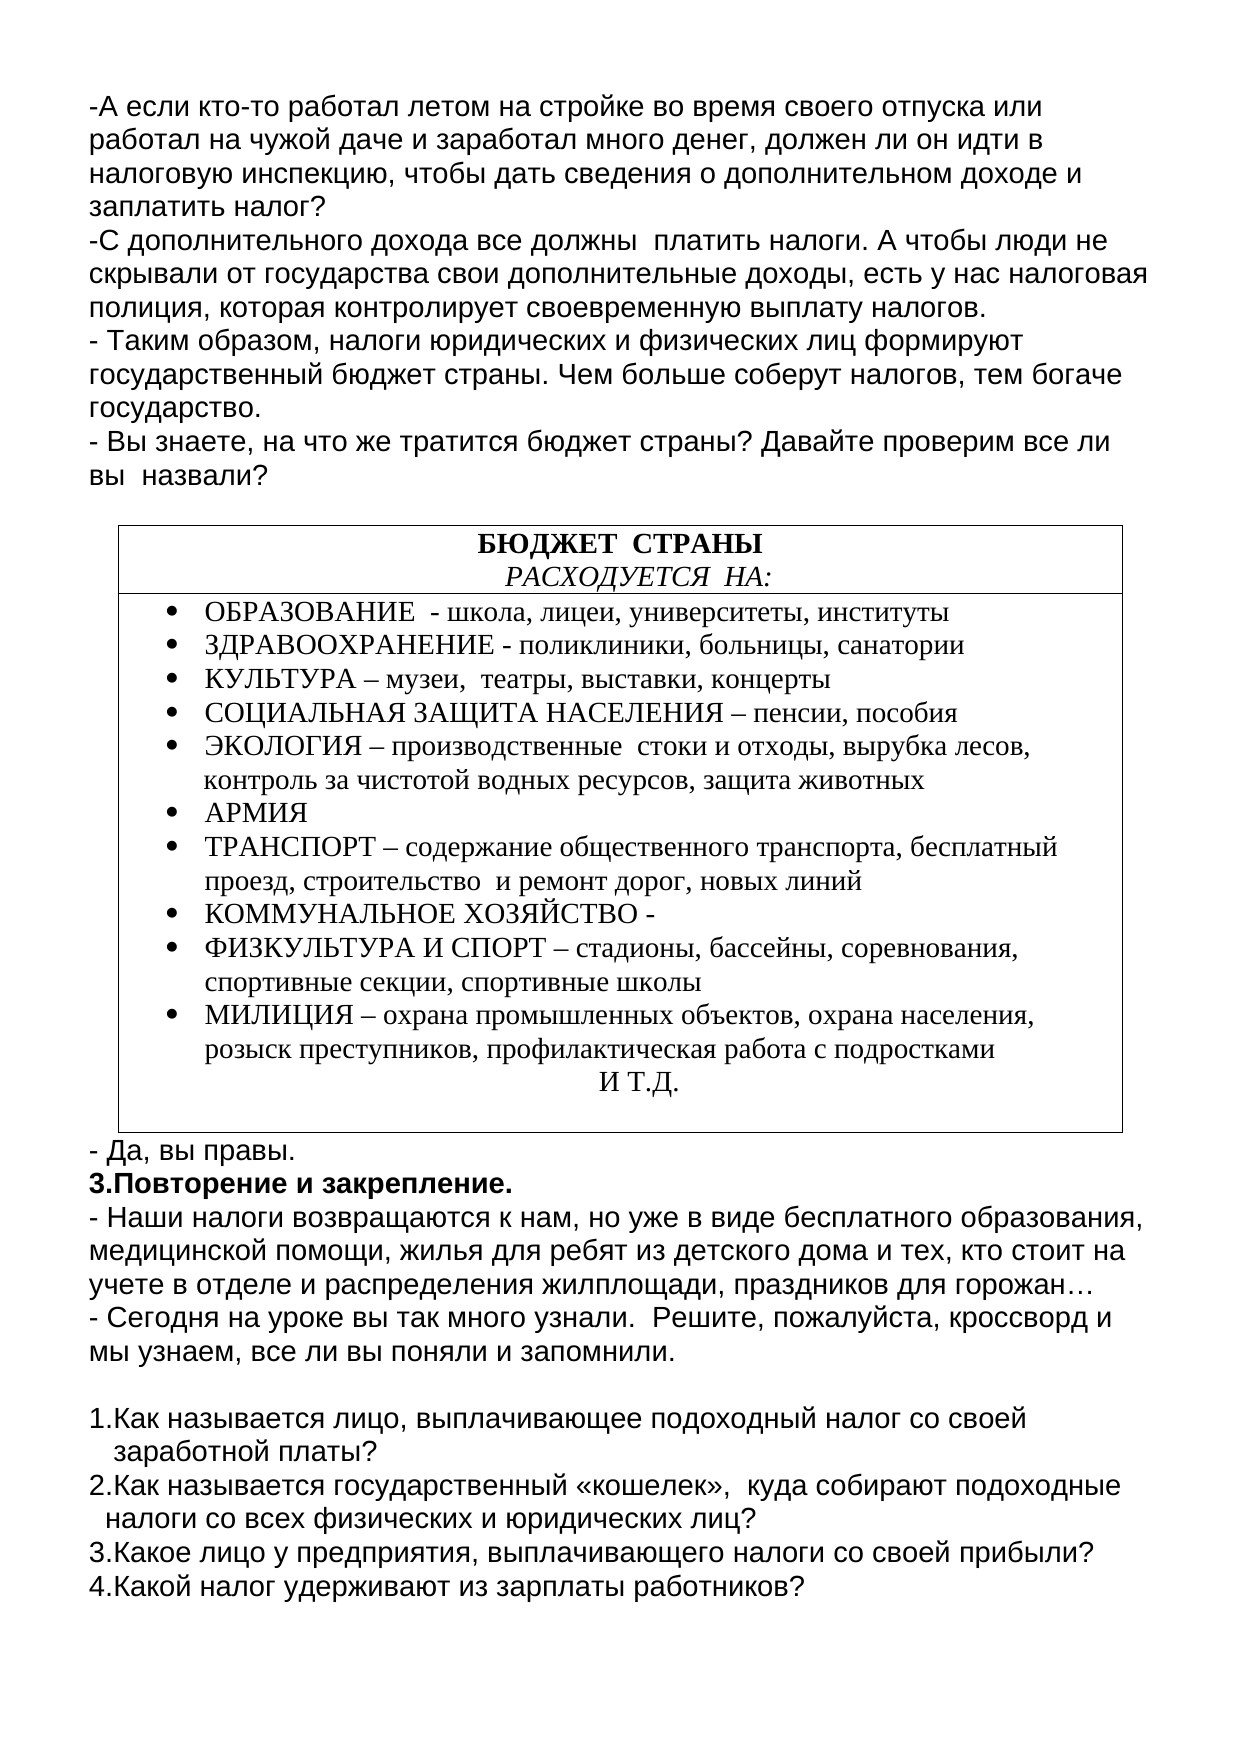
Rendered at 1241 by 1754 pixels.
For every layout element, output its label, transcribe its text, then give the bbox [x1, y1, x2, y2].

text -С дополнительного дохода все должны платить налоги. А чтобы люди не скрывали от государства свои дополнительные доходы, есть у нас налоговая полиция, которая контролирует своевременную выплату налогов. [89, 223, 1152, 323]
table_cell ОБРАЗОВАНИЕ - школа, лицеи, университеты, институты ЗДРАВООХРАНЕНИЕ - поликлиники, больницы, санатории КУЛЬТУРА – музеи, театры, выставки, концерты СОЦИАЛЬНАЯ ЗАЩИТА НАСЕЛЕНИЯ – пенсии, пособия ЭКОЛОГИЯ – производственные стоки и отходы, вырубка лесов, контроль за чистотой водных ресурсов, защита животных АРМИЯ ТРАНСПОРТ – содержание общественного транспорта, бесплатный проезд, строительство и ремонт дорог, новых линий КОММУНАЛЬНОЕ ХОЗЯЙСТВО - ФИЗКУЛЬТУРА И СПОРТ – стадионы, бассейны, соревнования, спортивные секции, спортивные школы МИЛИЦИЯ – охрана промышленных объектов, охрана населения, розыск преступников, профилактическая работа с подростками И Т.Д. [119, 594, 1122, 1132]
text - Наши налоги возвращаются к нам, но уже в виде бесплатного образования, медицинской помощи, жилья для ребят из детского дома и тех, кто стоит на учете в отделе и распределения жилплощади, праздников для горожан… [89, 1200, 1152, 1300]
text заработной платы? [89, 1434, 1152, 1468]
text 2.Как называется государственный «кошелек», куда собирают подоходные [89, 1468, 1152, 1502]
text - Да, вы правы. [89, 1133, 1152, 1166]
text - Сегодня на уроке вы так много узнали. Решите, пожалуйста, кроссворд и мы узнаем, все ли вы поняли и запомнили. [89, 1300, 1152, 1367]
text 3.Повторение и закрепление. [89, 1166, 1152, 1200]
text -А если кто-то работал летом на стройке во время своего отпуска или работал на чужой даче и заработал много денег, должен ли он идти в налоговую инспекцию, чтобы дать сведения о дополнительном доходе и заплатить налог? [89, 89, 1152, 223]
table_header БЮДЖЕТ СТРАНЫ РАСХОДУЕТСЯ НА: [119, 526, 1122, 593]
text - Таким образом, налоги юридических и физических лиц формируют государственный бюджет страны. Чем больше соберут налогов, тем богаче государство. [89, 323, 1152, 424]
text 4.Какой налог удерживают из зарплаты работников? [89, 1569, 1152, 1602]
text 1.Как называется лицо, выплачивающее подоходный налог со своей [89, 1401, 1152, 1434]
text налоги со всех физических и юридических лиц? [89, 1502, 1152, 1535]
text - Вы знаете, на что же тратится бюджет страны? Давайте проверим все ли вы назвали? [89, 424, 1152, 491]
text 3.Какое лицо у предприятия, выплачивающего налоги со своей прибыли? [89, 1535, 1152, 1569]
